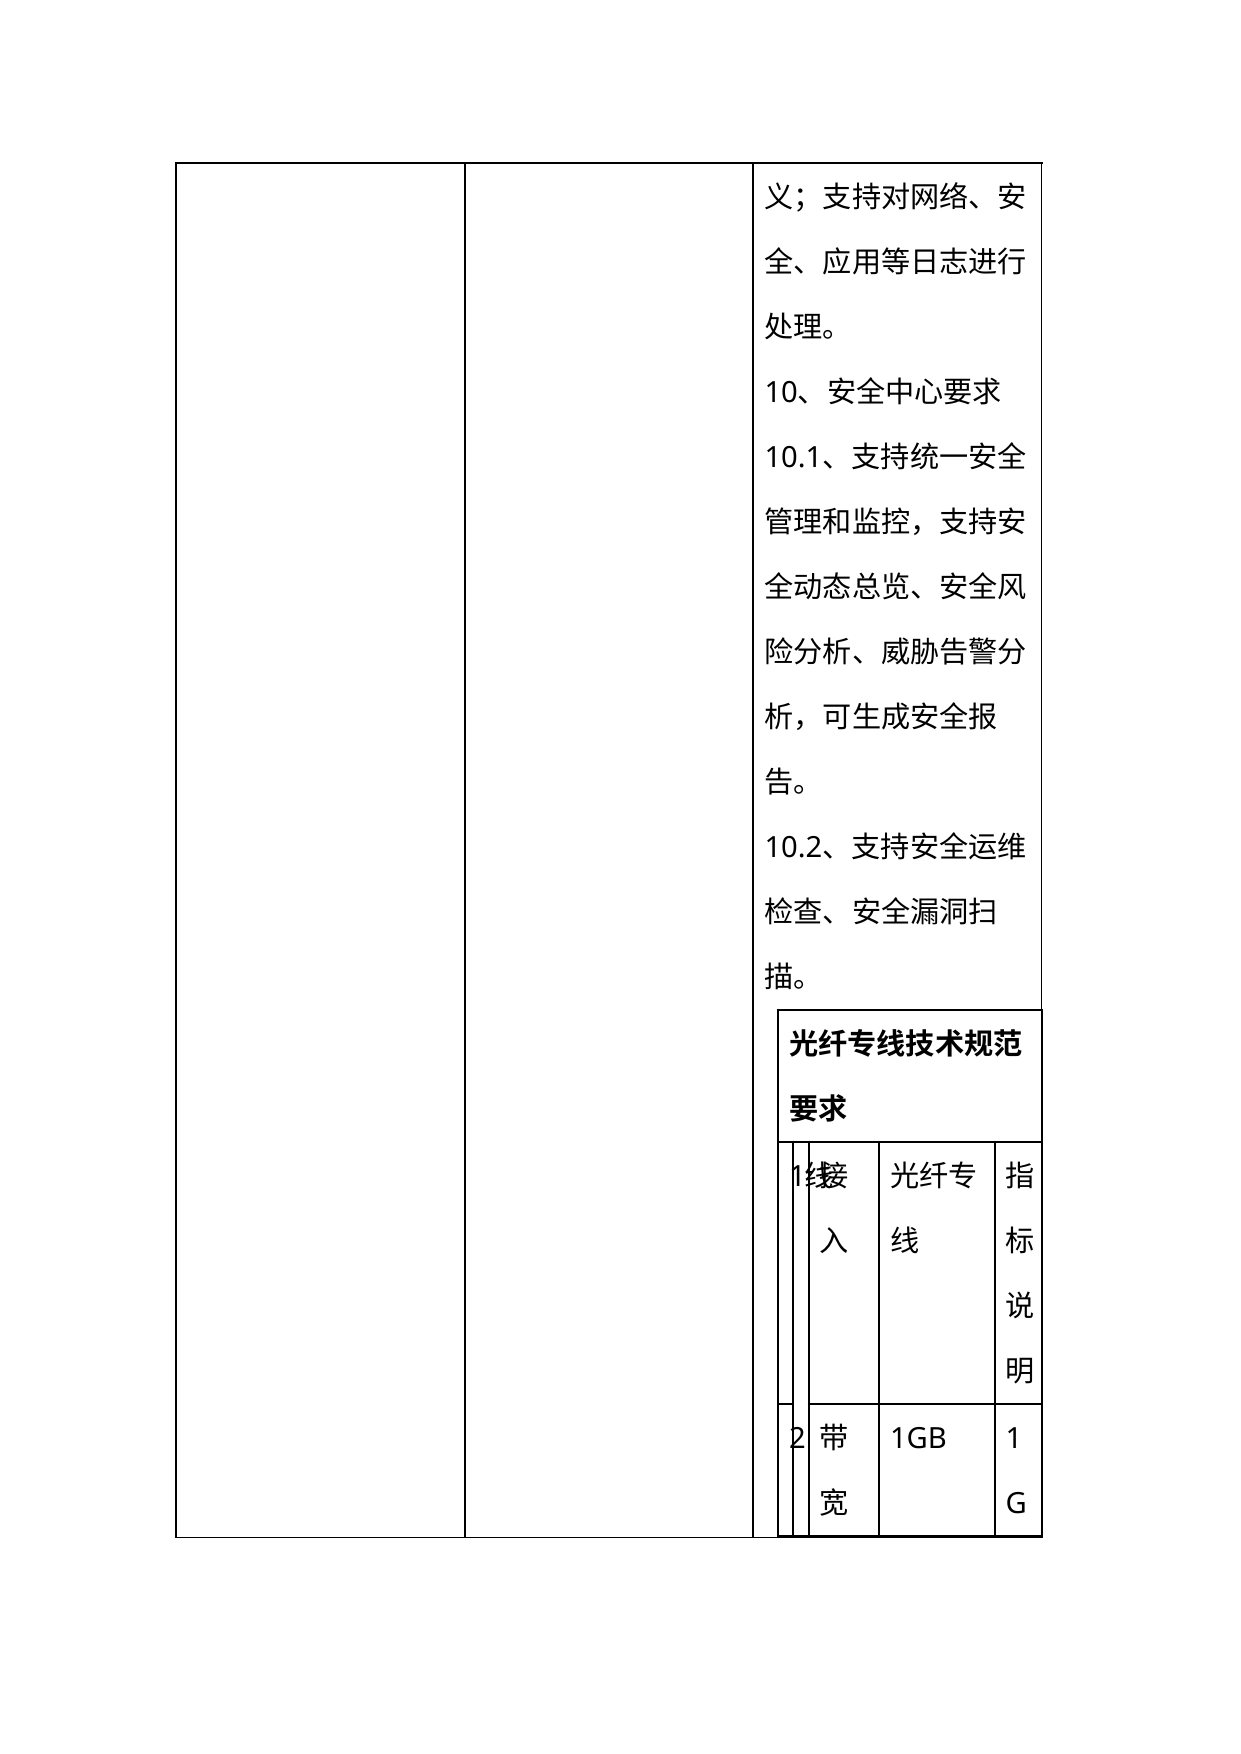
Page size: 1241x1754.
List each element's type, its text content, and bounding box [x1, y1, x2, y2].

table_cell 2 [177, 164, 464, 1537]
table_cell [754, 164, 1041, 1537]
table_cell [466, 164, 752, 1537]
